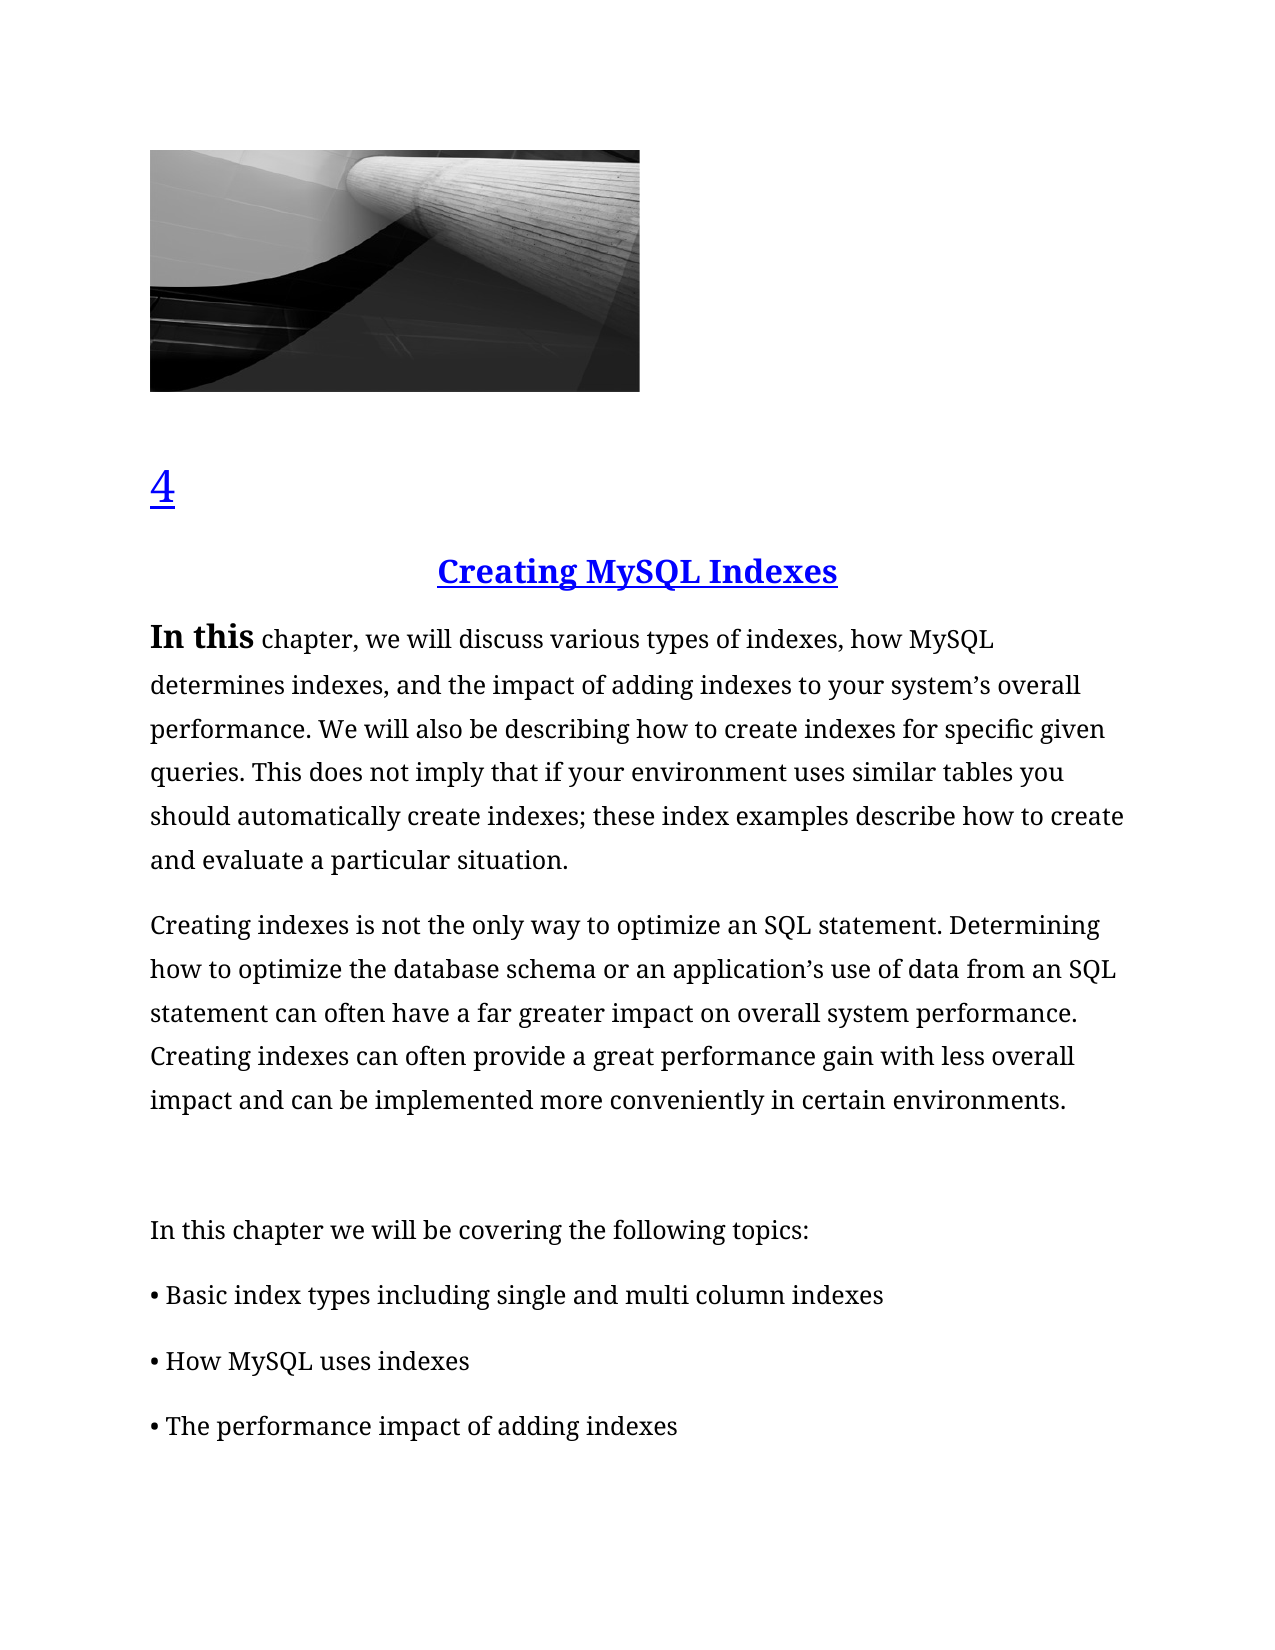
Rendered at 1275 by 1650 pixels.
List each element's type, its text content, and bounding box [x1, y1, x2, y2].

subtitle 4 [150, 447, 1125, 516]
text • How MySQL uses indexes [150, 1333, 1125, 1377]
text • Basic index types including single and multi column indexes [150, 1268, 1125, 1312]
text Creating indexes is not the only way to optimize an SQL statement. Determining how to optimize the database schema or an application’s use of data from an SQL statement can often have a far greater impact on overall system performance. Creating indexes can often provide a great performance gain with less overall impact and can be implemented more conveniently in certain environments. [150, 898, 1125, 1117]
text • The performance impact of adding indexes [150, 1398, 1125, 1442]
text Creating MySQL Indexes [150, 544, 1125, 593]
picture [150, 150, 640, 392]
text In this chapter we will be covering the following topics: [150, 1203, 1125, 1247]
text In this chapter, we will discuss various types of indexes, how MySQL determines indexes, and the impact of adding indexes to your system’s overall performance. We will also be describing how to create indexes for specific given queries. This does not imply that if your environment uses similar tables you should automatically create indexes; these index examples describe how to create and evaluate a particular situation. [150, 614, 1125, 877]
